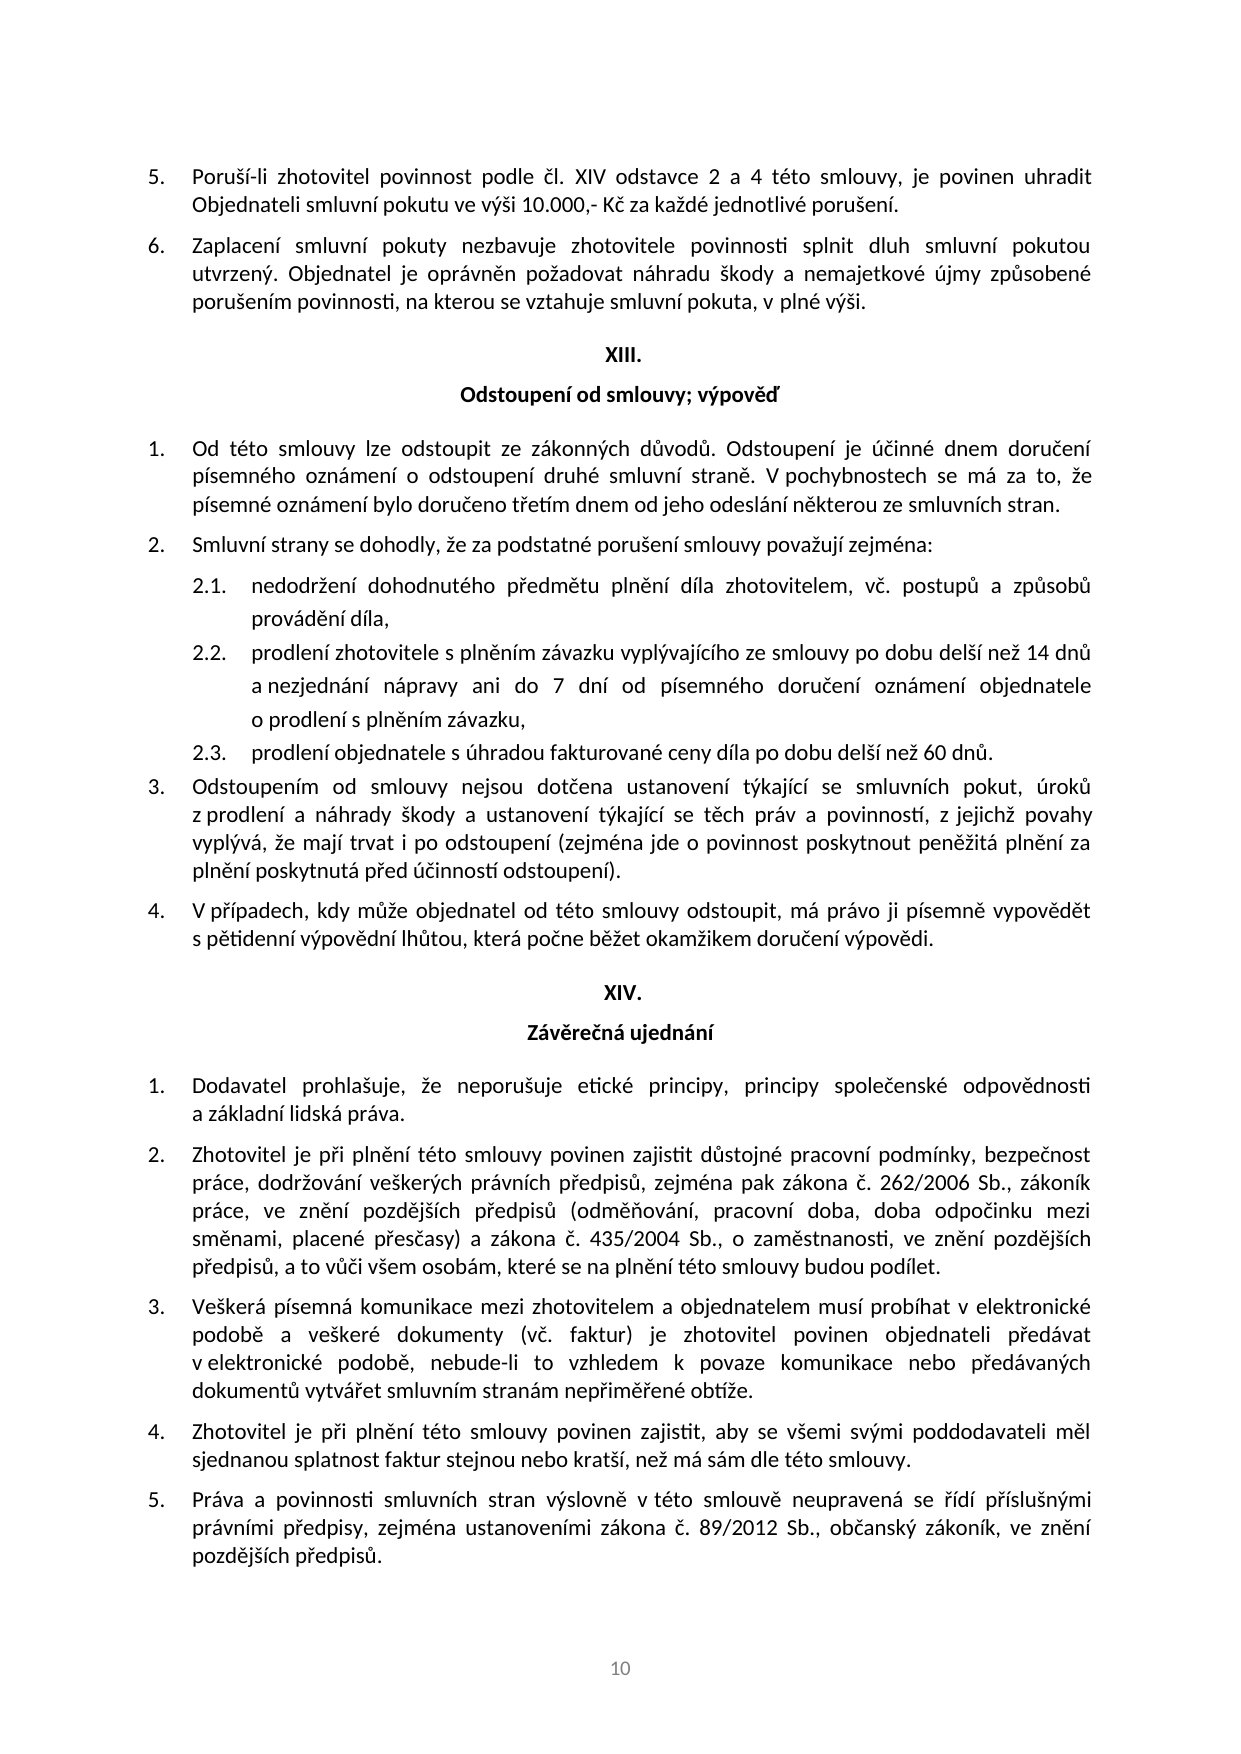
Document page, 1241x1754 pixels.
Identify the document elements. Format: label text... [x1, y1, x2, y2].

list Zhotovitel je při plnění této smlouvy povinen zajistit důstojné pracovní podmínky, bezpečnost práce, dodržování veškerých právních předpisů, zejména pak zákona č. 262/2006 Sb., zákoník práce, ve znění pozdějších předpisů (odměňování, pracovní doba, doba odpočinku mezi směnami, placené přesčasy) a zákona č. 435/2004 Sb., o zaměstnanosti, ve znění pozdějších předpisů, a to vůči všem osobám, které se na plnění této smlouvy budou podílet. [148, 1140, 1093, 1280]
list Práva a povinnosti smluvních stran výslovně v této smlouvě neupravená se řídí příslušnými právními předpisy, zejména ustanoveními zákona č. 89/2012 Sb., občanský zákoník, ve znění pozdějších předpisů. [148, 1485, 1093, 1569]
list Zaplacení smluvní pokuty nezbavuje zhotovitele povinnosti splnit dluh smluvní pokutou utvrzený. Objednatel je oprávněn požadovat náhradu škody a nemajetkové újmy způsobené porušením povinnosti, na kterou se vztahuje smluvní pokuta, v plné výši. [148, 231, 1093, 315]
list V případech, kdy může objednatel od této smlouvy odstoupit, má právo ji písemně vypovědět s pětidenní výpovědní lhůtou, která počne běžet okamžikem doručení výpovědi. [148, 897, 1093, 953]
list Dodavatel prohlašuje, že neporušuje etické principy, principy společenské odpovědnosti a základní lidská práva. [148, 1071, 1093, 1127]
text Závěrečná ujednání [148, 1018, 1093, 1046]
list prodlení zhotovitele s plněním závazku vyplývajícího ze smlouvy po dobu delší než 14 dnů a nezjednání nápravy ani do 7 dní od písemného doručení oznámení objednatele o prodlení s plněním závazku, [192, 638, 1093, 733]
list prodlení objednatele s úhradou fakturované ceny díla po dobu delší než 60 dnů. [192, 738, 1093, 766]
list Od této smlouvy lze odstoupit ze zákonných důvodů. Odstoupení je účinné dnem doručení písemného oznámení o odstoupení druhé smluvní straně. V pochybnostech se má za to, že písemné oznámení bylo doručeno třetím dnem od jeho odeslání některou ze smluvních stran. [148, 434, 1093, 518]
list nedodržení dohodnutého předmětu plnění díla zhotovitelem, vč. postupů a způsobů provádění díla, [192, 571, 1093, 632]
list Veškerá písemná komunikace mezi zhotovitelem a objednatelem musí probíhat v elektronické podobě a veškeré dokumenty (vč. faktur) je zhotovitel povinen objednateli předávat v elektronické podobě, nebude-li to vzhledem k povaze komunikace nebo předávaných dokumentů vytvářet smluvním stranám nepřiměřené obtíže. [148, 1292, 1093, 1404]
list Poruší-li zhotovitel povinnost podle čl. XIV odstavce 2 a 4 této smlouvy, je povinen uhradit Objednateli smluvní pokutu ve výši 10.000,- Kč za každé jednotlivé porušení. [148, 162, 1093, 218]
list Zhotovitel je při plnění této smlouvy povinen zajistit, aby se všemi svými poddodavateli měl sjednanou splatnost faktur stejnou nebo kratší, než má sám dle této smlouvy. [148, 1417, 1093, 1473]
list Odstoupením od smlouvy nejsou dotčena ustanovení týkající se smluvních pokut, úroků z prodlení a náhrady škody a ustanovení týkající se těch práv a povinností, z jejichž povahy vyplývá, že mají trvat i po odstoupení (zejména jde o povinnost poskytnout peněžitá plnění za plnění poskytnutá před účinností odstoupení). [148, 772, 1093, 884]
list Smluvní strany se dohodly, že za podstatné porušení smlouvy považují zejména: [148, 530, 1093, 558]
text Odstoupení od smlouvy; výpověď [148, 381, 1093, 409]
